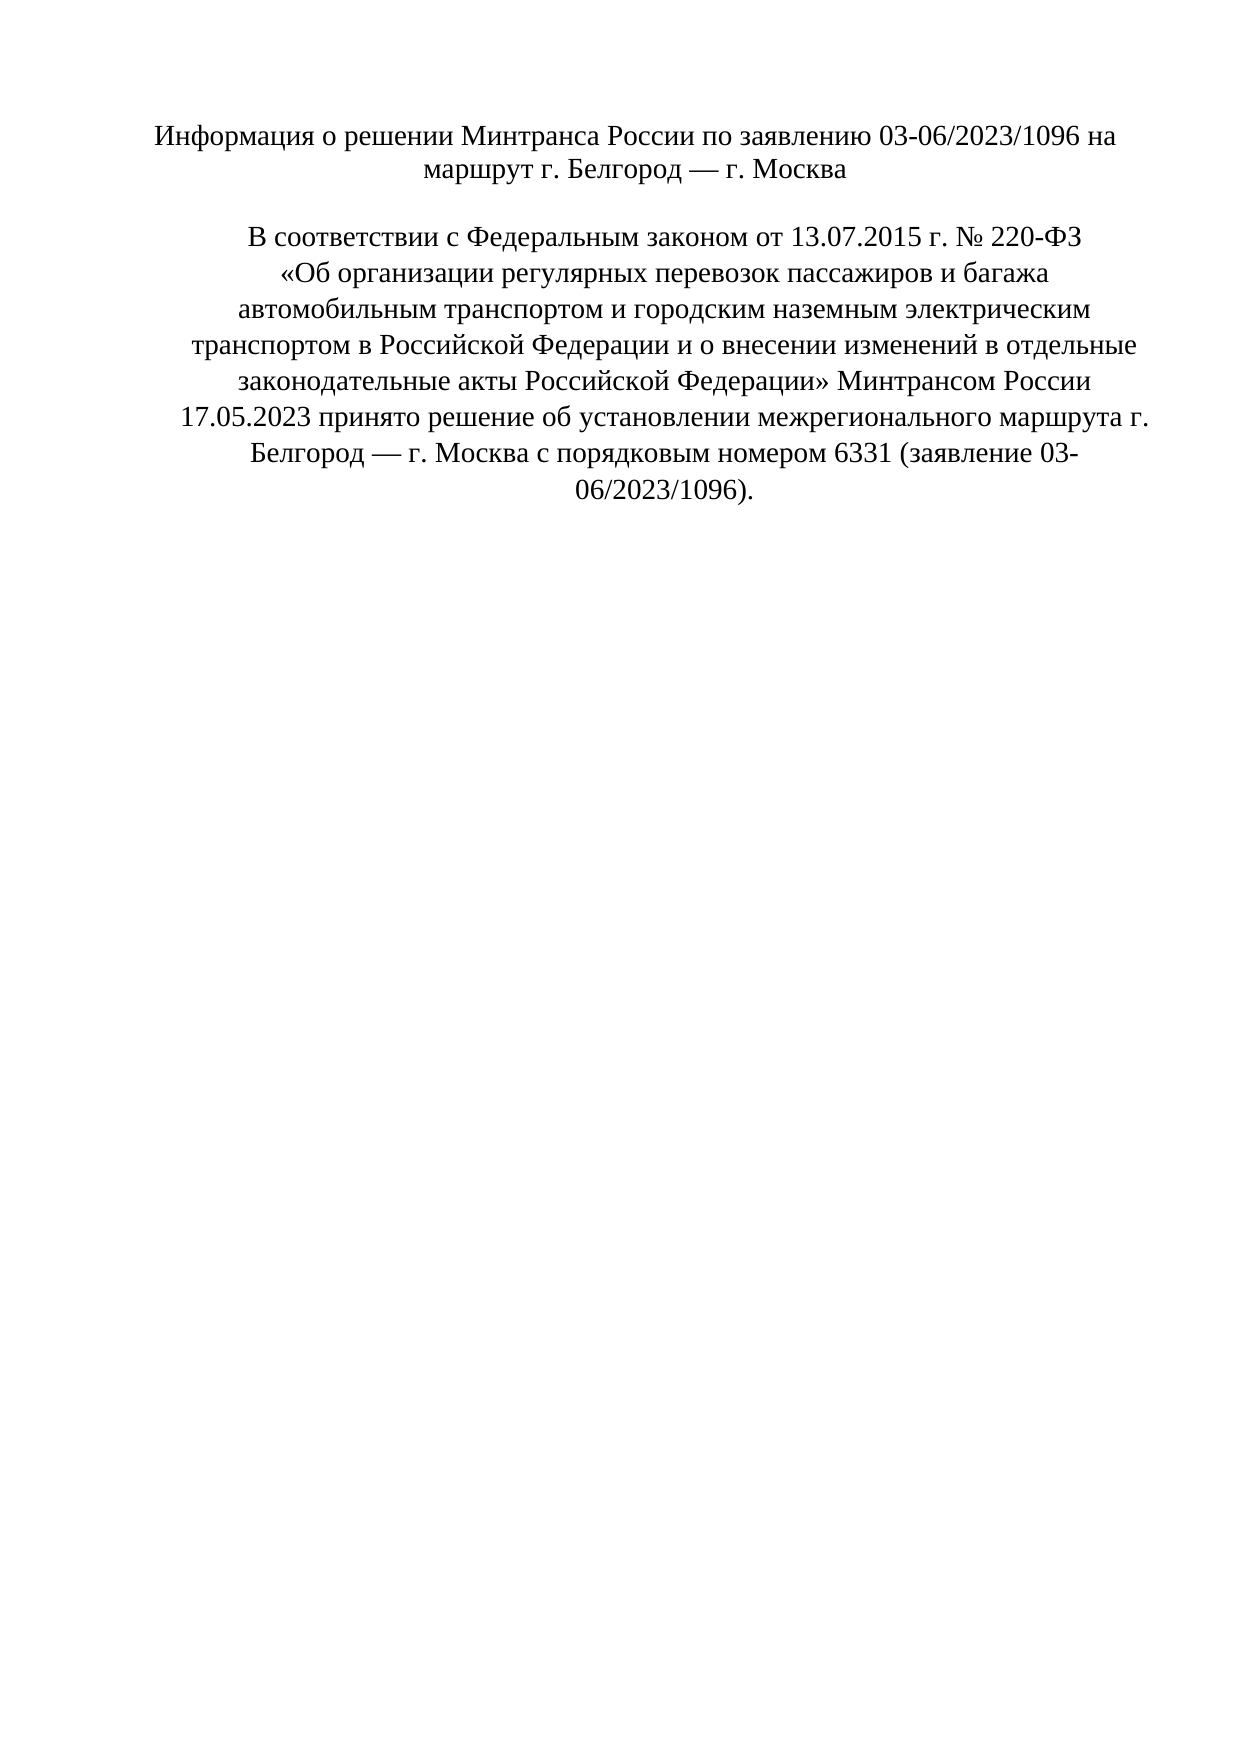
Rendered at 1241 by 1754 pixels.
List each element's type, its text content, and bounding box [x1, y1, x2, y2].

text В соответствии с Федеральным законом от 13.07.2015 г. № 220-ФЗ «Об организации регулярных перевозок пассажиров и багажа автомобильным транспортом и городским наземным электрическим транспортом в Российской Федерации и о внесении изменений в отдельные законодательные акты Российской Федерации» Минтрансом России 17.05.2023 принято решение об установлении межрегионального маршрута г. Белгород — г. Москва с порядковым номером 6331 (заявление 03-06/2023/1096). [177, 219, 1152, 505]
text Информация о решении Минтранса России по заявлению 03-06/2023/1096 на маршрут г. Белгород — г. Москва [118, 118, 1152, 185]
